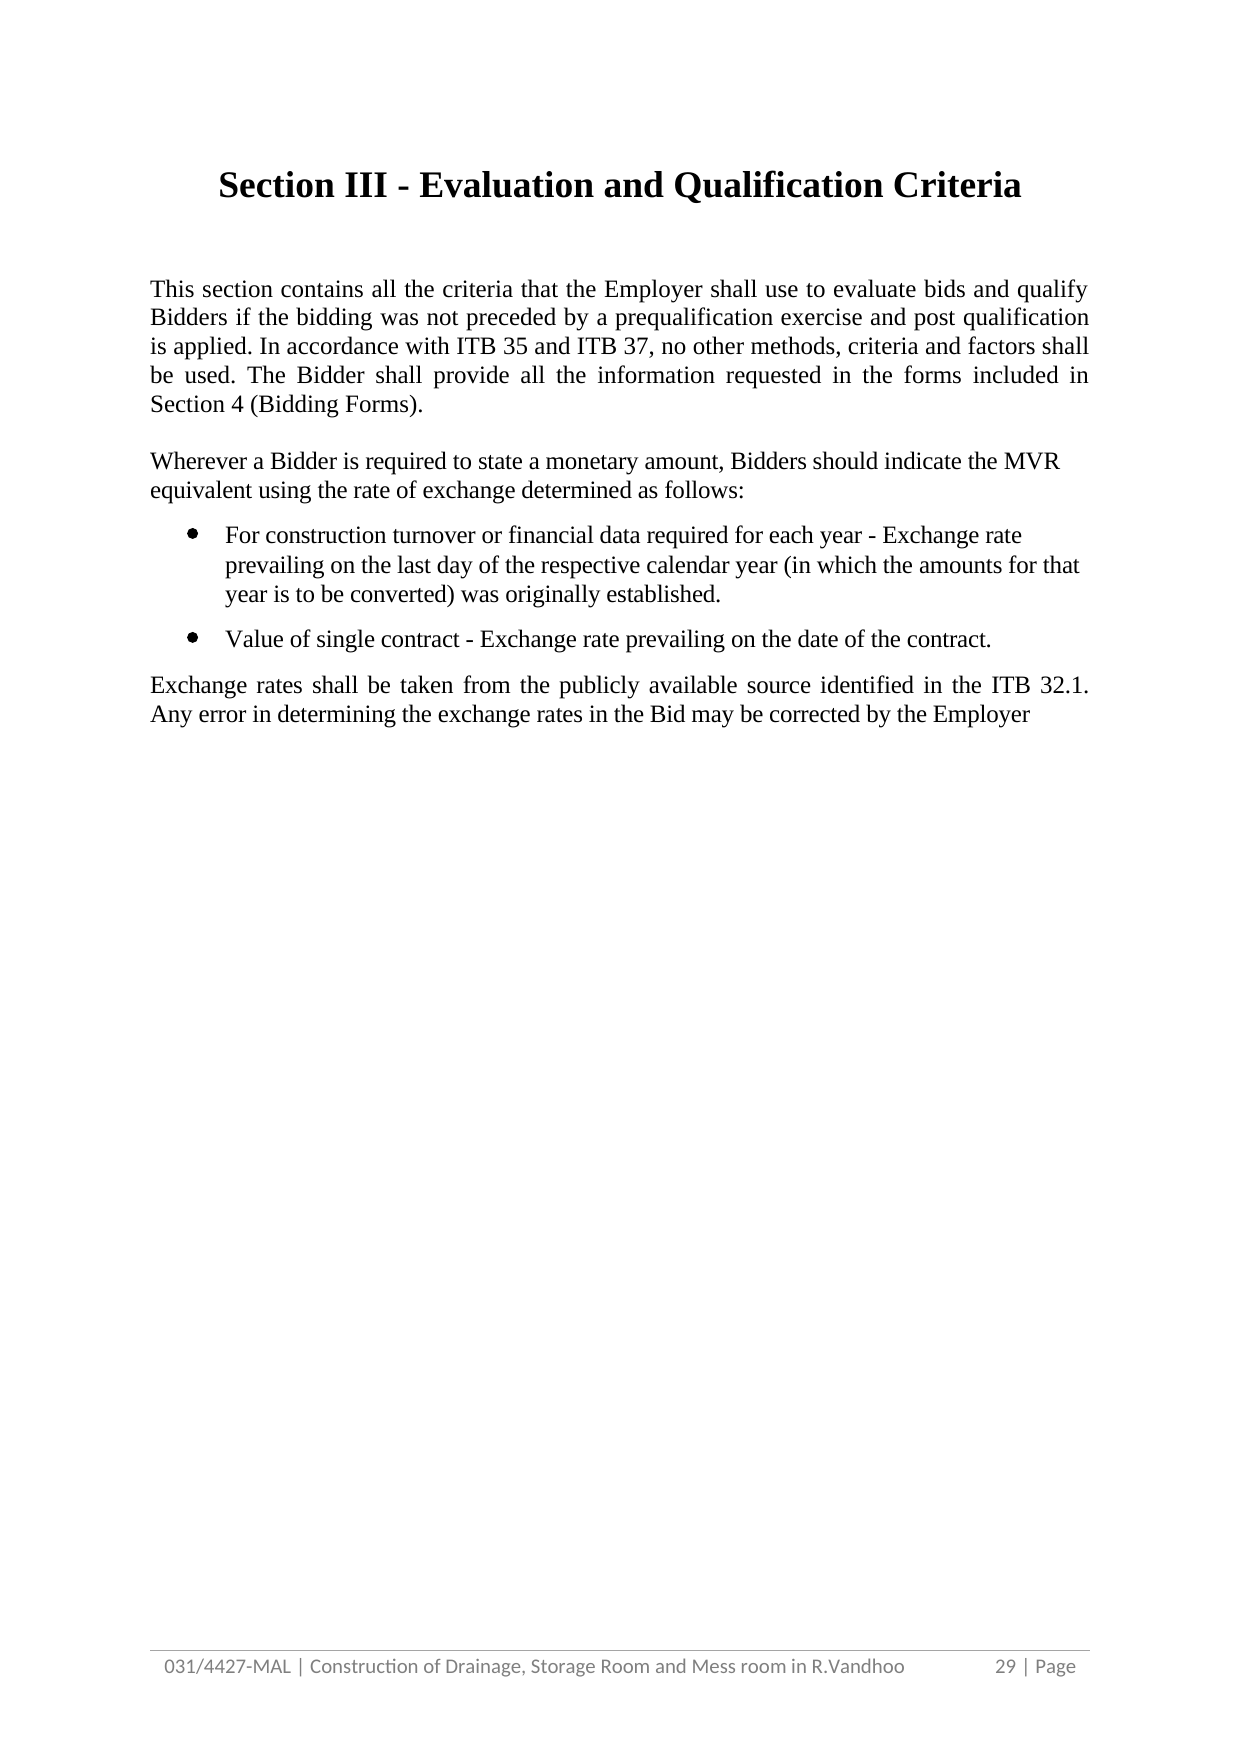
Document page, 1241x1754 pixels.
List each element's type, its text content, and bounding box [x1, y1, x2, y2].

list Value of single contract - Exchange rate prevailing on the date of the contract. [187, 624, 1090, 654]
list For construction turnover or financial data required for each year - Exchange rate prevailing on the last day of the respective calendar year (in which the amounts for that year is to be converted) was originally established. [187, 520, 1090, 608]
subtitle Section III - Evaluation and Qualification Criteria [150, 162, 1090, 206]
text Exchange rates shall be taken from the publicly available source identified in the ITB 32.1. Any error in determining the exchange rates in the Bid may be corrected by the Employer [150, 671, 1090, 728]
text This section contains all the criteria that the Employer shall use to evaluate bids and qualify Bidders if the bidding was not preceded by a prequalification exercise and post qualification is applied. In accordance with ITB 35 and ITB 37, no other methods, criteria and factors shall be used. The Bidder shall provide all the information requested in the forms included in Section 4 (Bidding Forms). [150, 274, 1090, 417]
text Wherever a Bidder is required to state a monetary amount, Bidders should indicate the MVR equivalent using the rate of exchange determined as follows: [150, 446, 1090, 504]
